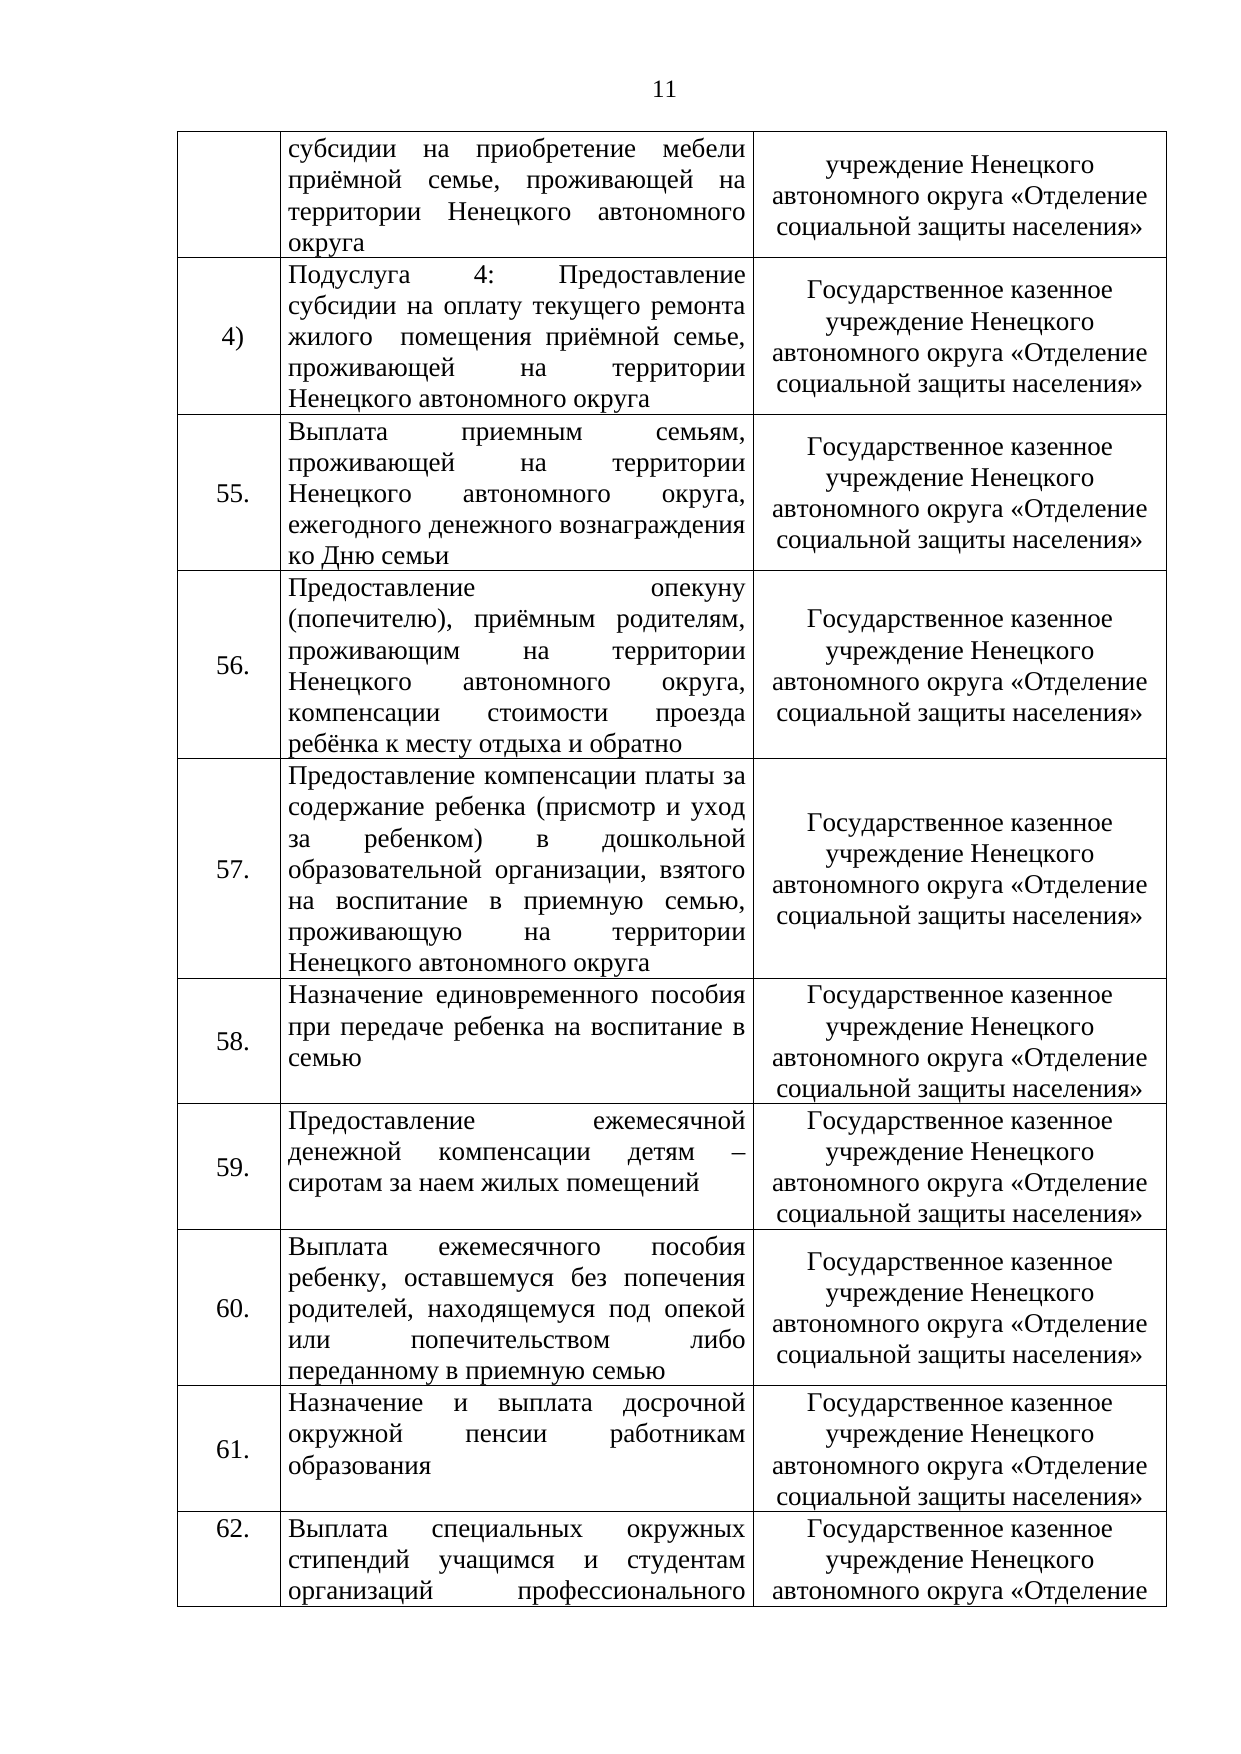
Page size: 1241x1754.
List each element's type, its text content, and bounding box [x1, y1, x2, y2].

table_cell Предоставление ежемесячной денежной компенсации детям – сиротам за наем жилых помещений [281, 1104, 753, 1229]
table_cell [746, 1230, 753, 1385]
table_cell 3) [178, 132, 280, 257]
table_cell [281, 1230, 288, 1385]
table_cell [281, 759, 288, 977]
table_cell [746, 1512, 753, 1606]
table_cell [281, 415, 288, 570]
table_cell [754, 132, 1166, 257]
table_cell Государственное казенное учреждение Ненецкого автономного округа «Отделение социальной защиты населения» [754, 415, 1166, 570]
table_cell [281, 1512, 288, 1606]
table_cell 61. [178, 1386, 280, 1511]
table_cell 60. [178, 1230, 280, 1385]
table_cell 57. [178, 759, 280, 977]
table_cell Государственное казенное учреждение Ненецкого автономного округа «Отделение социальной защиты населения» [754, 759, 1166, 977]
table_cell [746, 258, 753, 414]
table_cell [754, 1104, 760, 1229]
table_cell 58. [178, 979, 280, 1103]
table_cell Назначение единовременного пособия при передаче ребенка на воспитание в семью [281, 979, 753, 1103]
table_cell 56. [178, 571, 280, 758]
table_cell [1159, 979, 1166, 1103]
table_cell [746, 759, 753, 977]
table_cell 4) [178, 258, 280, 414]
table_cell Назначение и выплата досрочной окружной пенсии работникам образования [281, 1386, 753, 1511]
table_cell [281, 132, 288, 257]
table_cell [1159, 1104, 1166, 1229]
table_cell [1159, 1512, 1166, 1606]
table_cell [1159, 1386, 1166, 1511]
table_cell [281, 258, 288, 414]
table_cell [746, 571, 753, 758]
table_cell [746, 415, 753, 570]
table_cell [754, 1230, 1166, 1385]
table_cell 59. [178, 1104, 280, 1229]
table_cell 55. [178, 415, 280, 570]
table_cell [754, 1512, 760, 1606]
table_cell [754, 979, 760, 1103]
table_cell 62. [178, 1512, 280, 1606]
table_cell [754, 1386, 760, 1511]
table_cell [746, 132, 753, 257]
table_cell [754, 258, 1166, 414]
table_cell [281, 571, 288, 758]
table_cell Государственное казенное учреждение Ненецкого автономного округа «Отделение социальной защиты населения» [754, 571, 1166, 758]
